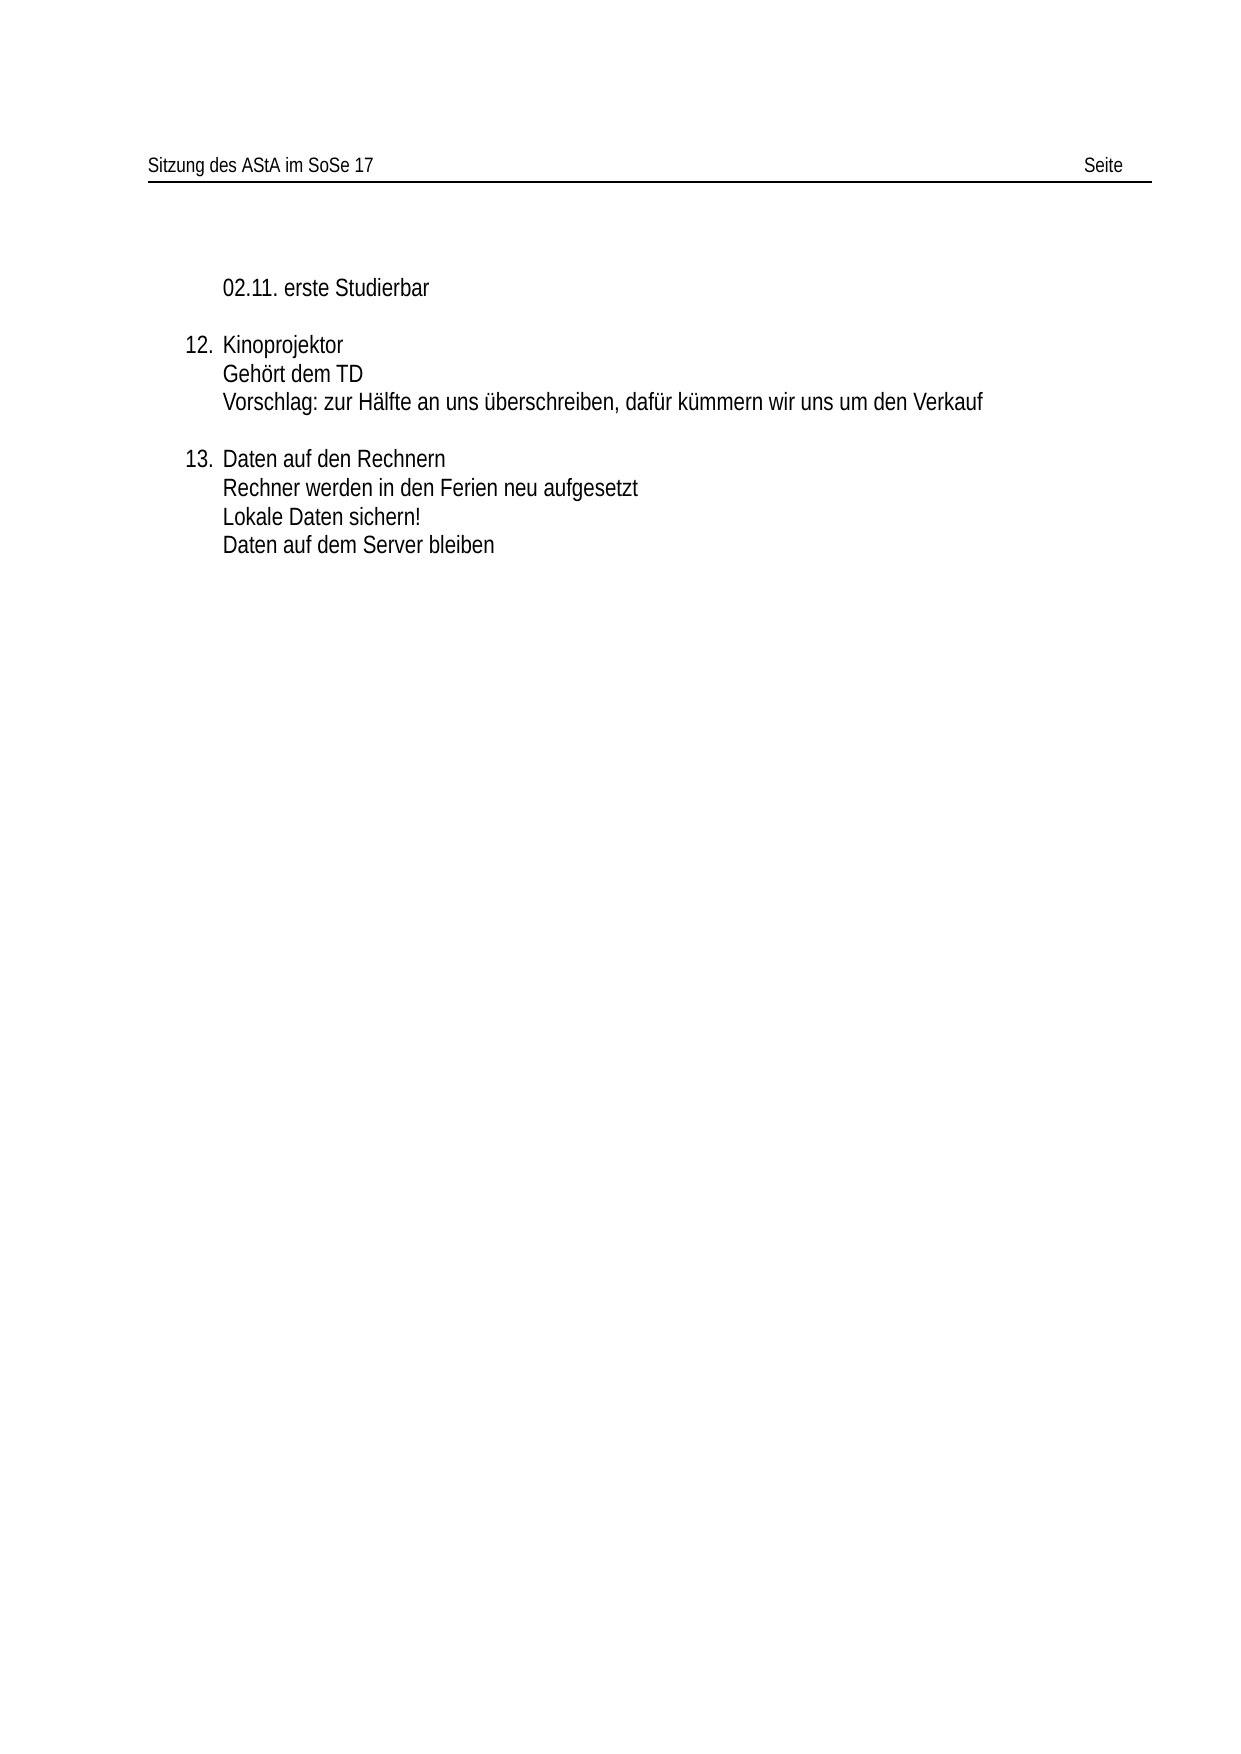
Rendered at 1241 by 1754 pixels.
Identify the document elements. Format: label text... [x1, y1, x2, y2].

list Kinoprojektor [185, 330, 1122, 358]
list Vorschlag: zur Hälfte an uns überschreiben, dafür kümmern wir uns um den Verkauf [223, 387, 1122, 416]
list Daten auf dem Server bleiben [223, 530, 1122, 559]
list Daten auf den Rechnern [185, 444, 1122, 473]
list 02.11. erste Studierbar [223, 273, 1122, 301]
list Rechner werden in den Ferien neu aufgesetzt [223, 473, 1122, 502]
list Lokale Daten sichern! [223, 502, 1122, 530]
list Gehört dem TD [223, 358, 1122, 387]
